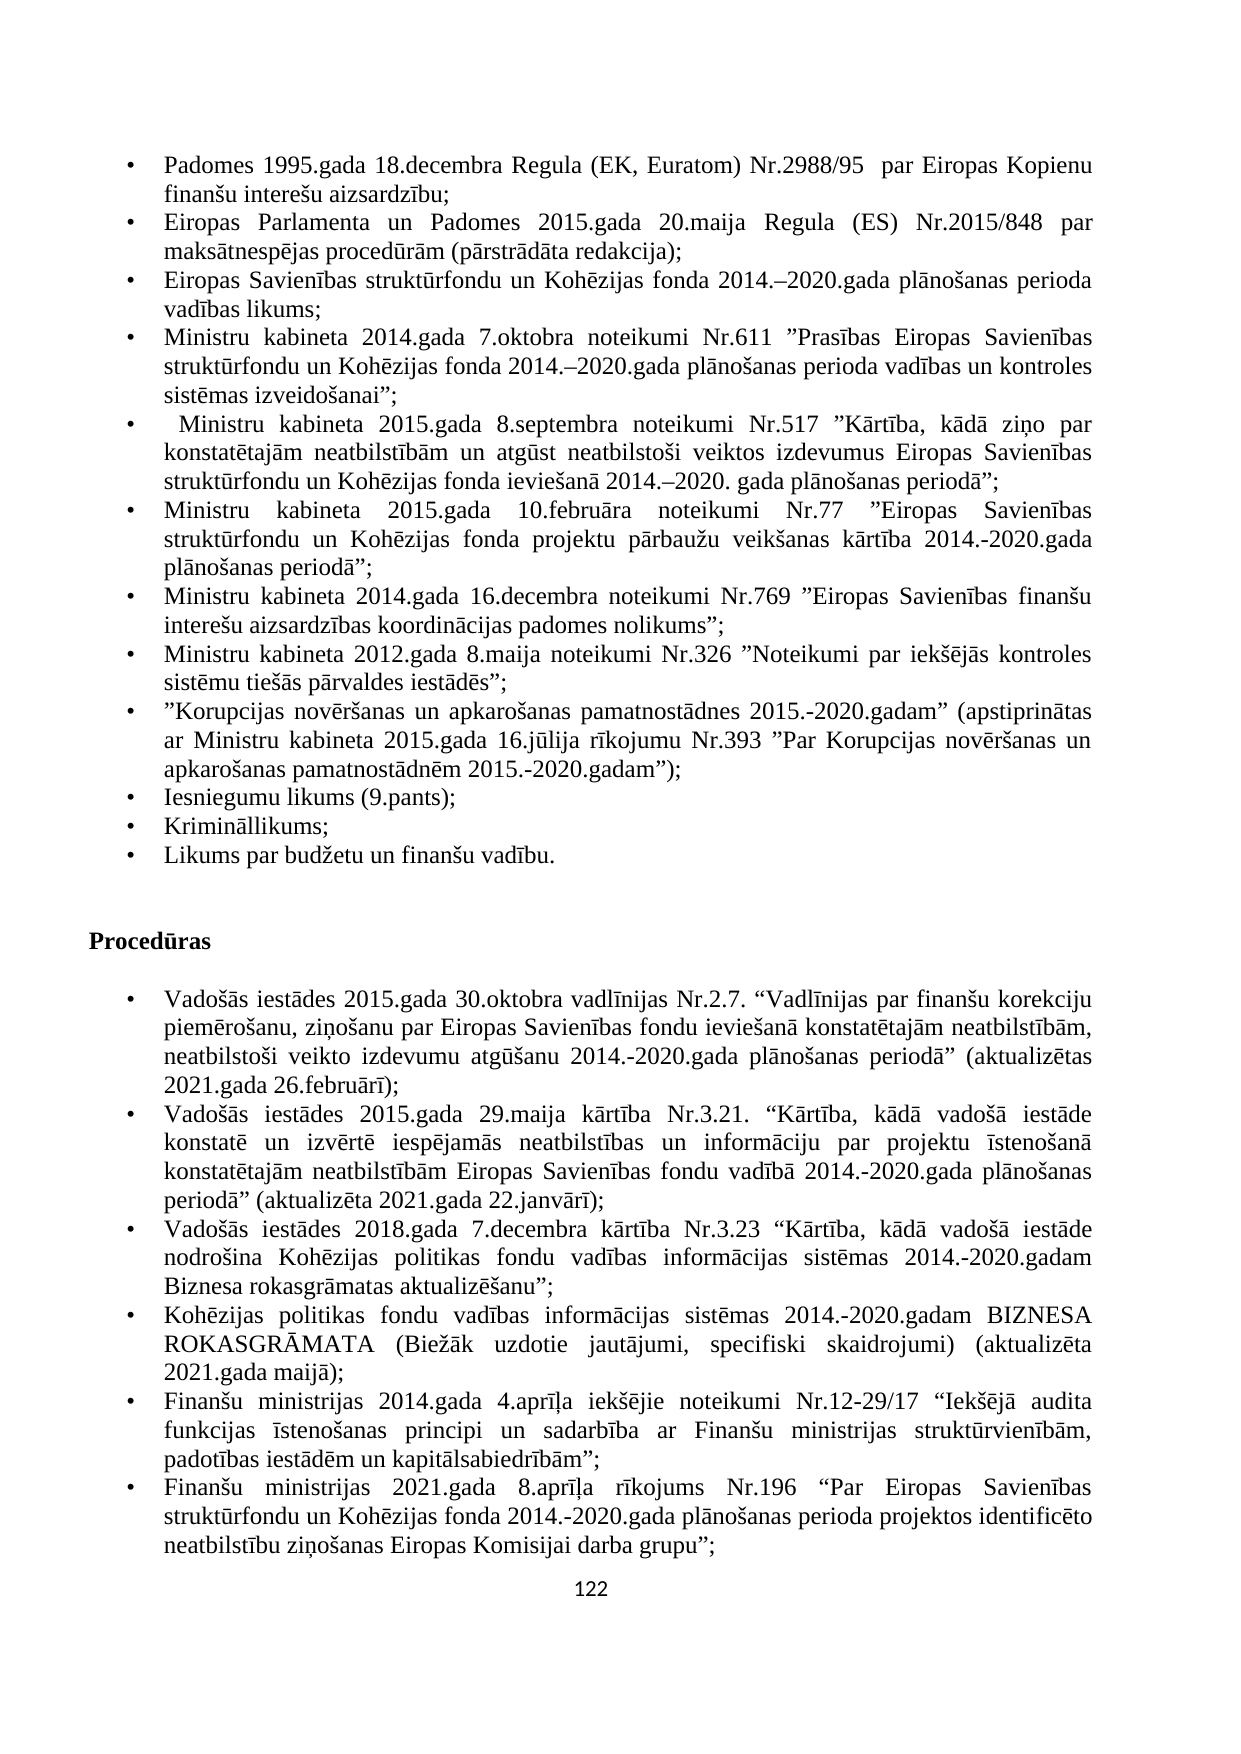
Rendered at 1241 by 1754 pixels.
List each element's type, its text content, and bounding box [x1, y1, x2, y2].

list Ministru kabineta 2012.gada 8.maija noteikumi Nr.326 ”Noteikumi par iekšējās kontroles sistēmu tiešās pārvaldes iestādēs”; [126, 639, 1093, 696]
list Procedūras [89, 926, 1093, 955]
list Vadošās iestādes 2015.gada 30.oktobra vadlīnijas Nr.2.7. “Vadlīnijas par finanšu korekciju piemērošanu, ziņošanu par Eiropas Savienības fondu ieviešanā konstatētajām neatbilstībām, neatbilstoši veikto izdevumu atgūšanu 2014.-2020.gada plānošanas periodā” (aktualizētas 2021.gada 26.februārī); [126, 984, 1093, 1099]
list Iesniegumu likums (9.pants); [126, 782, 1093, 811]
list Ministru kabineta 2014.gada 16.decembra noteikumi Nr.769 ”Eiropas Savienības finanšu interešu aizsardzības koordinācijas padomes nolikums”; [126, 581, 1093, 639]
list Eiropas Parlamenta un Padomes 2015.gada 20.maija Regula (ES) Nr.2015/848 par maksātnespējas procedūrām (pārstrādāta redakcija); [126, 207, 1093, 265]
list Vadošās iestādes 2018.gada 7.decembra kārtība Nr.3.23 “Kārtība, kādā vadošā iestāde nodrošina Kohēzijas politikas fondu vadības informācijas sistēmas 2014.-2020.gadam Biznesa rokasgrāmatas aktualizēšanu”; [126, 1214, 1093, 1300]
list Finanšu ministrijas 2014.gada 4.aprīļa iekšējie noteikumi Nr.12-29/17 “Iekšējā audita funkcijas īstenošanas principi un sadarbība ar Finanšu ministrijas struktūrvienībām, padotības iestādēm un kapitālsabiedrībām”; [126, 1386, 1093, 1472]
list Eiropas Savienības struktūrfondu un Kohēzijas fonda 2014.–2020.gada plānošanas perioda vadības likums; [126, 265, 1093, 322]
list Padomes 1995.gada 18.decembra Regula (EK, Euratom) Nr.2988/95 par Eiropas Kopienu finanšu interešu aizsardzību; [126, 150, 1093, 207]
list Krimināllikums; [126, 811, 1093, 840]
list Ministru kabineta 2015.gada 8.septembra noteikumi Nr.517 ”Kārtība, kādā ziņo par konstatētajām neatbilstībām un atgūst neatbilstoši veiktos izdevumus Eiropas Savienības struktūrfondu un Kohēzijas fonda ieviešanā 2014.–2020. gada plānošanas periodā”; [126, 409, 1093, 495]
list Kohēzijas politikas fondu vadības informācijas sistēmas 2014.-2020.gadam BIZNESA ROKASGRĀMATA (Biežāk uzdotie jautājumi, specifiski skaidrojumi) (aktualizēta 2021.gada maijā); [126, 1300, 1093, 1386]
list ”Korupcijas novēršanas un apkarošanas pamatnostādnes 2015.-2020.gadam” (apstiprinātas ar Ministru kabineta 2015.gada 16.jūlija rīkojumu Nr.393 ”Par Korupcijas novēršanas un apkarošanas pamatnostādnēm 2015.-2020.gadam”); [126, 696, 1093, 782]
list Ministru kabineta 2014.gada 7.oktobra noteikumi Nr.611 ”Prasības Eiropas Savienības struktūrfondu un Kohēzijas fonda 2014.–2020.gada plānošanas perioda vadības un kontroles sistēmas izveidošanai”; [126, 322, 1093, 409]
list Finanšu ministrijas 2021.gada 8.aprīļa rīkojums Nr.196 “Par Eiropas Savienības struktūrfondu un Kohēzijas fonda 2014.-2020.gada plānošanas perioda projektos identificēto neatbilstību ziņošanas Eiropas Komisijai darba grupu”; [126, 1472, 1093, 1559]
list Ministru kabineta 2015.gada 10.februāra noteikumi Nr.77 ”Eiropas Savienības struktūrfondu un Kohēzijas fonda projektu pārbaužu veikšanas kārtība 2014.-2020.gada plānošanas periodā”; [126, 495, 1093, 581]
list Vadošās iestādes 2015.gada 29.maija kārtība Nr.3.21. “Kārtība, kādā vadošā iestāde konstatē un izvērtē iespējamās neatbilstības un informāciju par projektu īstenošanā konstatētajām neatbilstībām Eiropas Savienības fondu vadībā 2014.-2020.gada plānošanas periodā” (aktualizēta 2021.gada 22.janvārī); [126, 1099, 1093, 1214]
list Likums par budžetu un finanšu vadību. [126, 840, 1093, 869]
